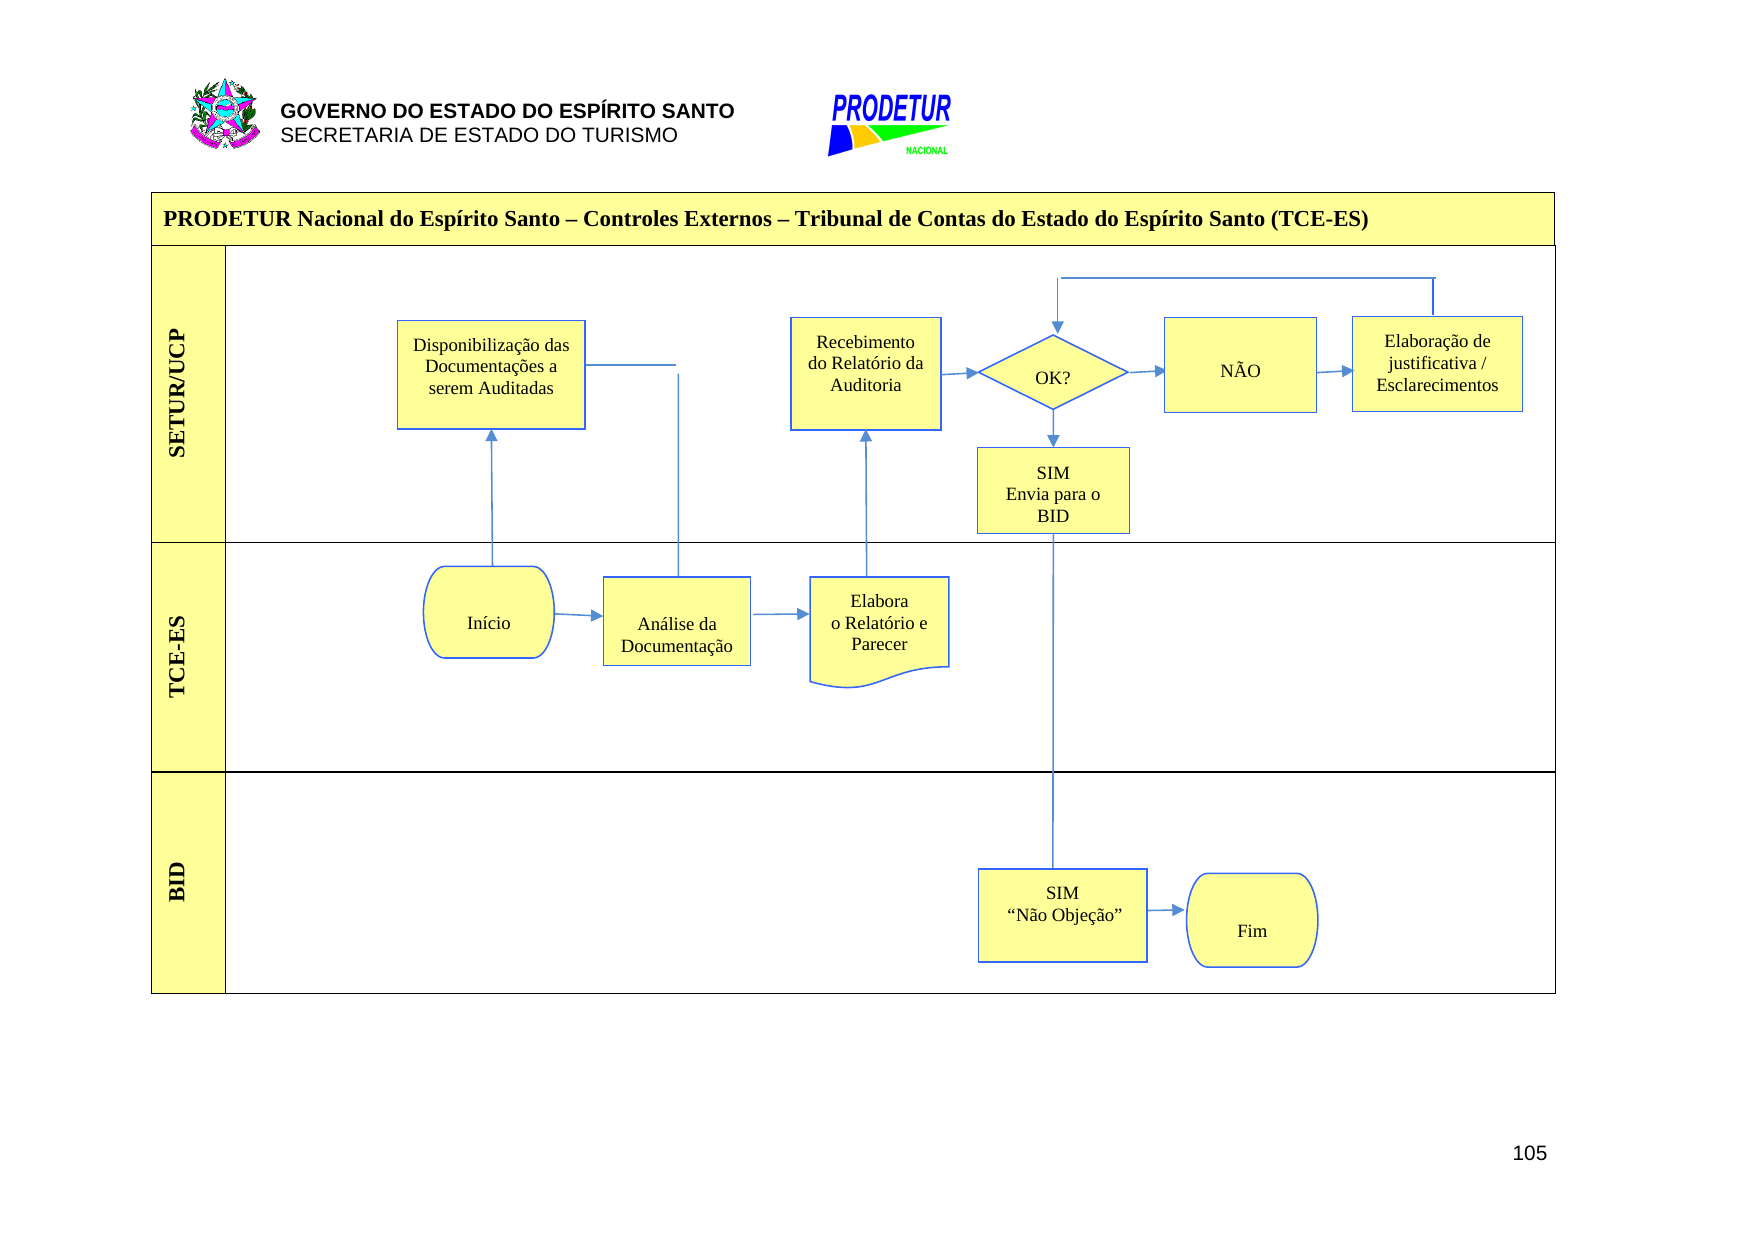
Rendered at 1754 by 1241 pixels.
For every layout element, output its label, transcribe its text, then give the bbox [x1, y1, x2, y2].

picture [819, 86, 957, 159]
table_cell [1054, 543, 1555, 771]
picture [184, 75, 265, 151]
table_cell BID [152, 773, 225, 993]
table_cell TCE-ES [152, 543, 225, 771]
table_cell [226, 543, 1052, 771]
table_cell SETUR/UCP [152, 246, 225, 542]
table_cell [226, 246, 1555, 542]
table_header PRODETUR Nacional do Espírito Santo – Controles Externos – Tribunal de Contas do Estado do Espírito Santo (TCE-ES) [152, 193, 1554, 245]
table_cell [226, 773, 1555, 993]
